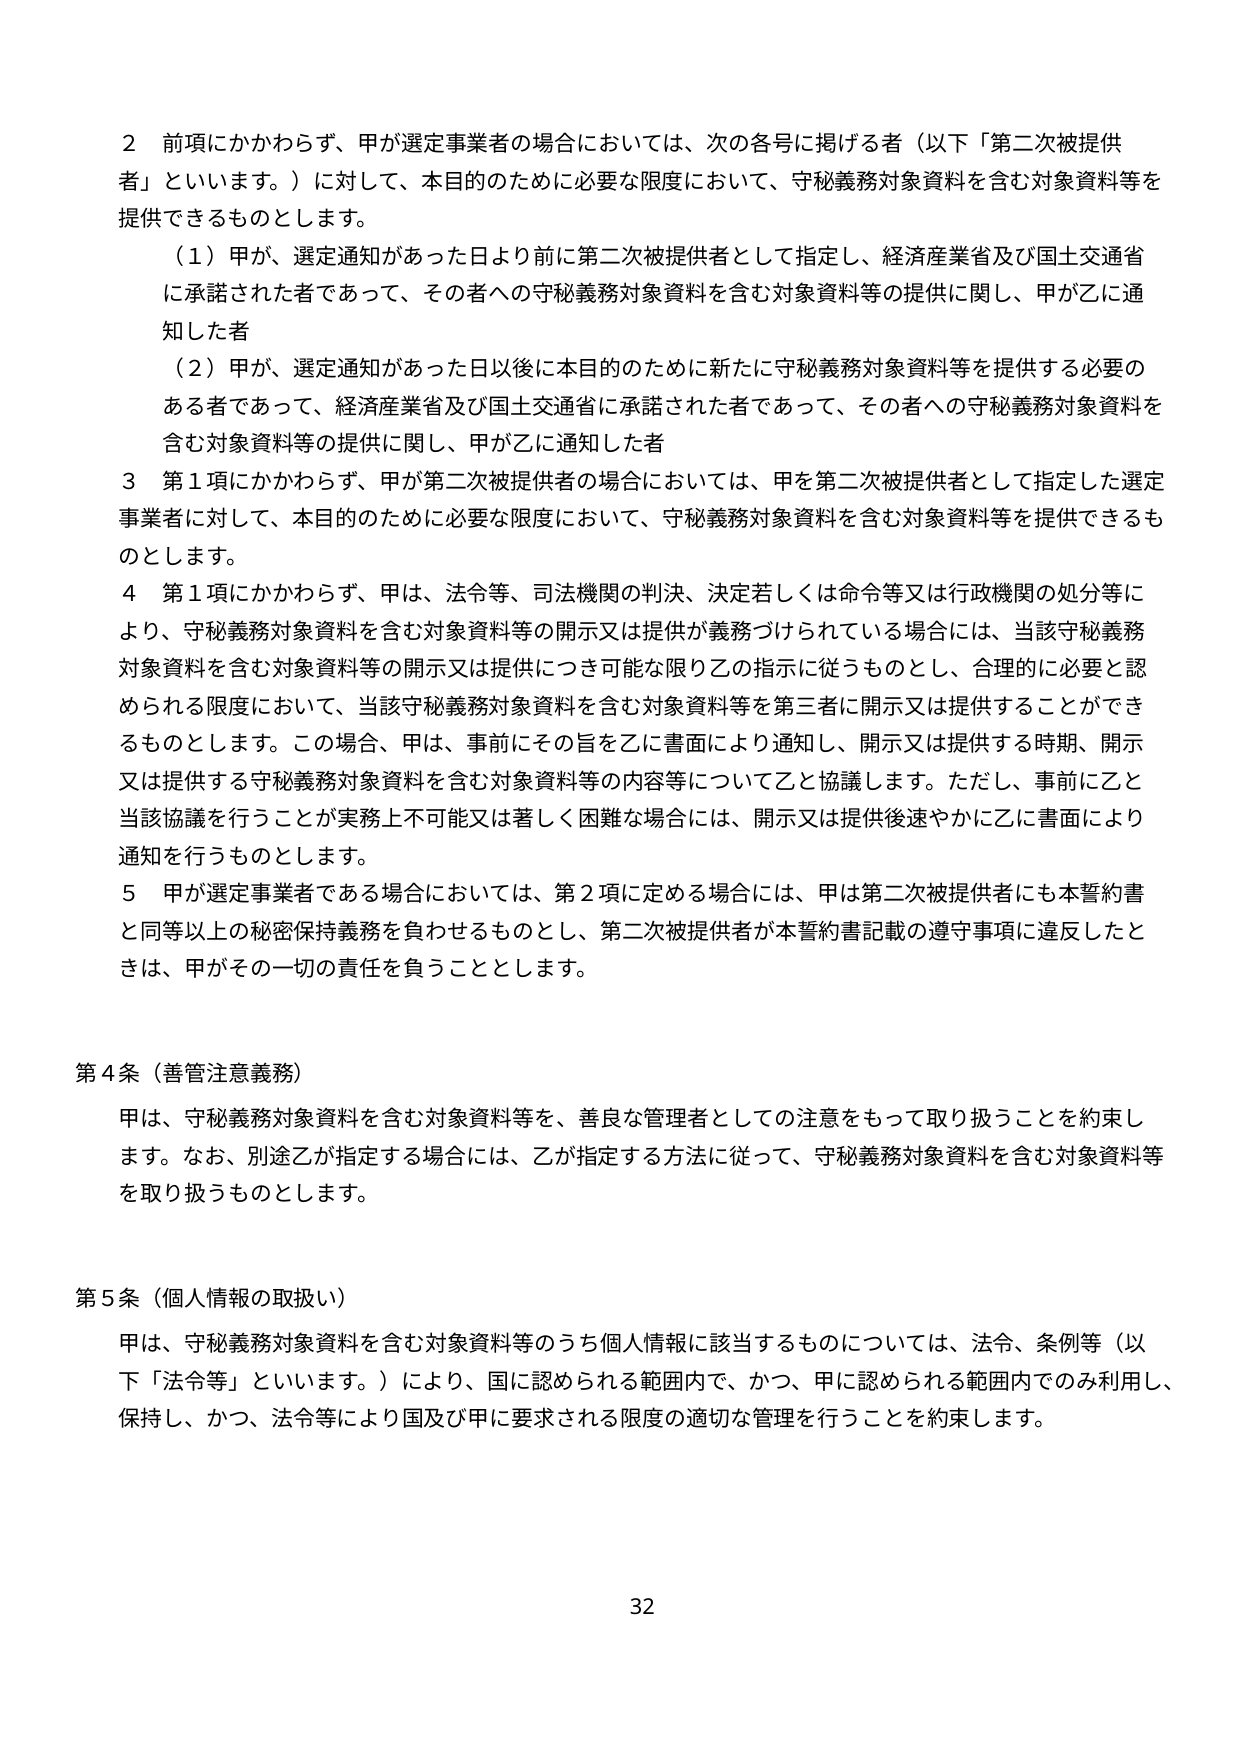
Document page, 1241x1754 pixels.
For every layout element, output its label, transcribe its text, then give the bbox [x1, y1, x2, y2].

subtitle 第５条（個人情報の取扱い） [75, 1278, 1165, 1315]
text 甲は、守秘義務対象資料を含む対象資料等を、善良な管理者としての注意をもって取り扱うことを約束します。なお、別途乙が指定する場合には、乙が指定する方法に従って、守秘義務対象資料を含む対象資料等を取り扱うものとします。 [119, 1098, 1165, 1211]
text 甲は、守秘義務対象資料を含む対象資料等のうち個人情報に該当するものについては、法令、条例等（以下「法令等」といいます。）により、国に認められる範囲内で、かつ、甲に認められる範囲内でのみ利用し、保持し、かつ、法令等により国及び甲に要求される限度の適切な管理を行うことを約束します。 [119, 1323, 1165, 1436]
text ４ 第１項にかかわらず、甲は、法令等、司法機関の判決、決定若しくは命令等又は行政機関の処分等により、守秘義務対象資料を含む対象資料等の開示又は提供が義務づけられている場合には、当該守秘義務対象資料を含む対象資料等の開示又は提供につき可能な限り乙の指示に従うものとし、合理的に必要と認められる限度において、当該守秘義務対象資料を含む対象資料等を第三者に開示又は提供することができるものとします。この場合、甲は、事前にその旨を乙に書面により通知し、開示又は提供する時期、開示又は提供する守秘義務対象資料を含む対象資料等の内容等について乙と協議します。ただし、事前に乙と当該協議を行うことが実務上不可能又は著しく困難な場合には、開示又は提供後速やかに乙に書面により通知を行うものとします。 [119, 573, 1165, 873]
text ５ 甲が選定事業者である場合においては、第２項に定める場合には、甲は第二次被提供者にも本誓約書と同等以上の秘密保持義務を負わせるものとし、第二次被提供者が本誓約書記載の遵守事項に違反したときは、甲がその一切の責任を負うこととします。 [119, 873, 1165, 986]
text ３ 第１項にかかわらず、甲が第二次被提供者の場合においては、甲を第二次被提供者として指定した選定事業者に対して、本目的のために必要な限度において、守秘義務対象資料を含む対象資料等を提供できるものとします。 [119, 461, 1165, 573]
text （１）甲が、選定通知があった日より前に第二次被提供者として指定し、経済産業省及び国土交通省に承諾された者であって、その者への守秘義務対象資料を含む対象資料等の提供に関し、甲が乙に通知した者 [162, 236, 1165, 348]
text ２ 前項にかかわらず、甲が選定事業者の場合においては、次の各号に掲げる者（以下「第二次被提供者」といいます。）に対して、本目的のために必要な限度において、守秘義務対象資料を含む対象資料等を提供できるものとします。 [119, 123, 1165, 236]
subtitle 第４条（善管注意義務） [75, 1053, 1165, 1090]
text （２）甲が、選定通知があった日以後に本目的のために新たに守秘義務対象資料等を提供する必要のある者であって、経済産業省及び国土交通省に承諾された者であって、その者への守秘義務対象資料を含む対象資料等の提供に関し、甲が乙に通知した者 [162, 348, 1165, 461]
